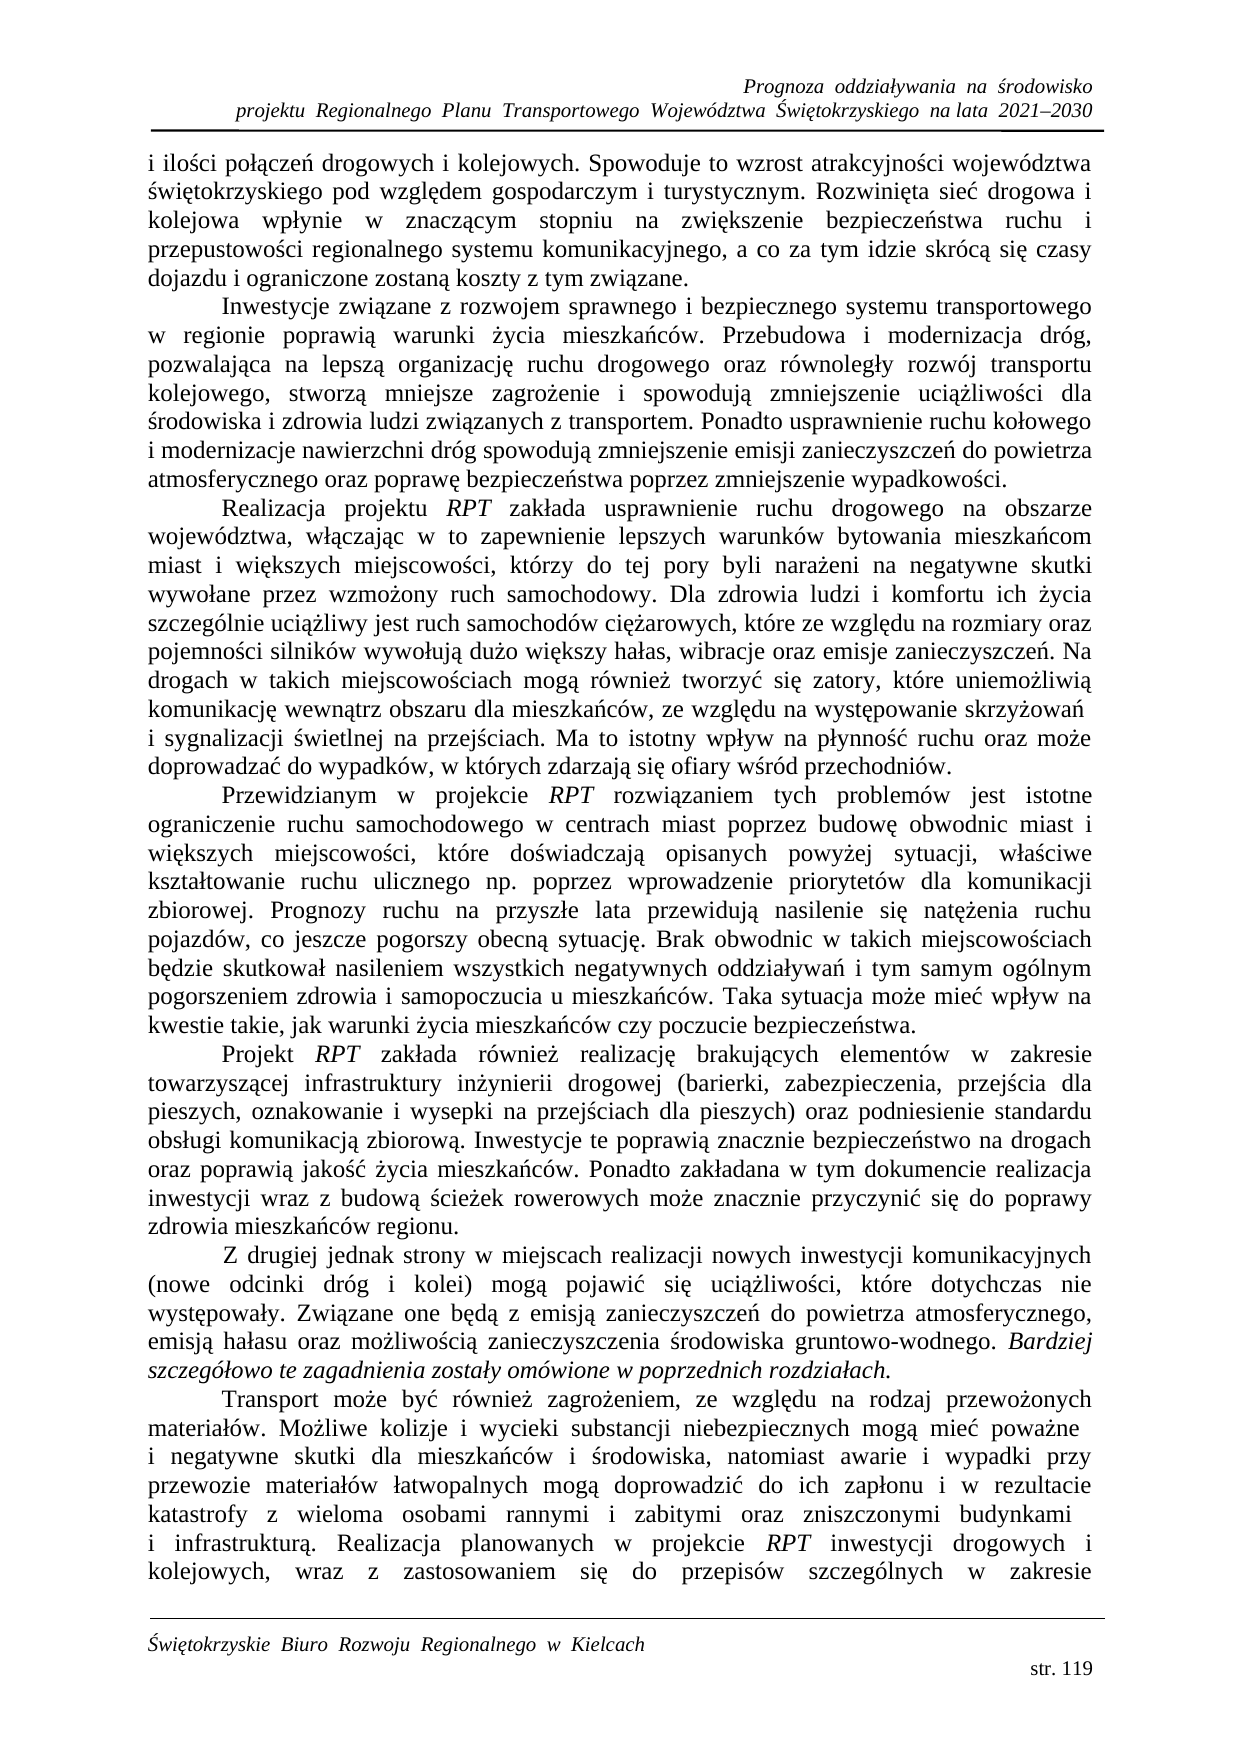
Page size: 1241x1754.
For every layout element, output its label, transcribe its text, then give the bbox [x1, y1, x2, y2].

text Inwestycje związane z rozwojem sprawnego i bezpiecznego systemu transportowego w regionie poprawią warunki życia mieszkańców. Przebudowa i modernizacja dróg, pozwalająca na lepszą organizację ruchu drogowego oraz równoległy rozwój transportu kolejowego, stworzą mniejsze zagrożenie i spowodują zmniejszenie uciążliwości dla środowiska i zdrowia ludzi związanych z transportem. Ponadto usprawnienie ruchu kołowego i modernizacje nawierzchni dróg spowodują zmniejszenie emisji zanieczyszczeń do powietrza atmosferycznego oraz poprawę bezpieczeństwa poprzez zmniejszenie wypadkowości. [148, 291, 1093, 493]
text Projekt RPT zakłada również realizację brakujących elementów w zakresie towarzyszącej infrastruktury inżynierii drogowej (barierki, zabezpieczenia, przejścia dla pieszych, oznakowanie i wysepki na przejściach dla pieszych) oraz podniesienie standardu obsługi komunikacją zbiorową. Inwestycje te poprawią znacznie bezpieczeństwo na drogach oraz poprawią jakość życia mieszkańców. Ponadto zakładana w tym dokumencie realizacja inwestycji wraz z budową ścieżek rowerowych może znacznie przyczynić się do poprawy zdrowia mieszkańców regionu. [148, 1039, 1093, 1240]
text Przewidzianym w projekcie RPT rozwiązaniem tych problemów jest istotne ograniczenie ruchu samochodowego w centrach miast poprzez budowę obwodnic miast i większych miejscowości, które doświadczają opisanych powyżej sytuacji, właściwe kształtowanie ruchu ulicznego np. poprzez wprowadzenie priorytetów dla komunikacji zbiorowej. Prognozy ruchu na przyszłe lata przewidują nasilenie się natężenia ruchu pojazdów, co jeszcze pogorszy obecną sytuację. Brak obwodnic w takich miejscowościach będzie skutkował nasileniem wszystkich negatywnych oddziaływań i tym samym ogólnym pogorszeniem zdrowia i samopoczucia u mieszkańców. Taka sytuacja może mieć wpływ na kwestie takie, jak warunki życia mieszkańców czy poczucie bezpieczeństwa. [148, 780, 1093, 1039]
text Z drugiej jednak strony w miejscach realizacji nowych inwestycji komunikacyjnych (nowe odcinki dróg i kolei) mogą pojawić się uciążliwości, które dotychczas nie występowały. Związane one będą z emisją zanieczyszczeń do powietrza atmosferycznego, emisją hałasu oraz możliwością zanieczyszczenia środowiska gruntowo-wodnego. Bardziej szczegółowo te zagadnienia zostały omówione w poprzednich rozdziałach. [148, 1240, 1093, 1384]
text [148, 1384, 1093, 1585]
text Realizacja projektu RPT zakłada usprawnienie ruchu drogowego na obszarze województwa, włączając w to zapewnienie lepszych warunków bytowania mieszkańcom miast i większych miejscowości, którzy do tej pory byli narażeni na negatywne skutki wywołane przez wzmożony ruch samochodowy. Dla zdrowia ludzi i komfortu ich życia szczególnie uciążliwy jest ruch samochodów ciężarowych, które ze względu na rozmiary oraz pojemności silników wywołują dużo większy hałas, wibracje oraz emisje zanieczyszczeń. Na drogach w takich miejscowościach mogą również tworzyć się zatory, które uniemożliwią komunikację wewnątrz obszaru dla mieszkańców, ze względu na występowanie skrzyżowań i sygnalizacji świetlnej na przejściach. Ma to istotny wpływ na płynność ruchu oraz może doprowadzać do wypadków, w których zdarzają się ofiary wśród przechodniów. [148, 493, 1093, 780]
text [148, 148, 1093, 291]
